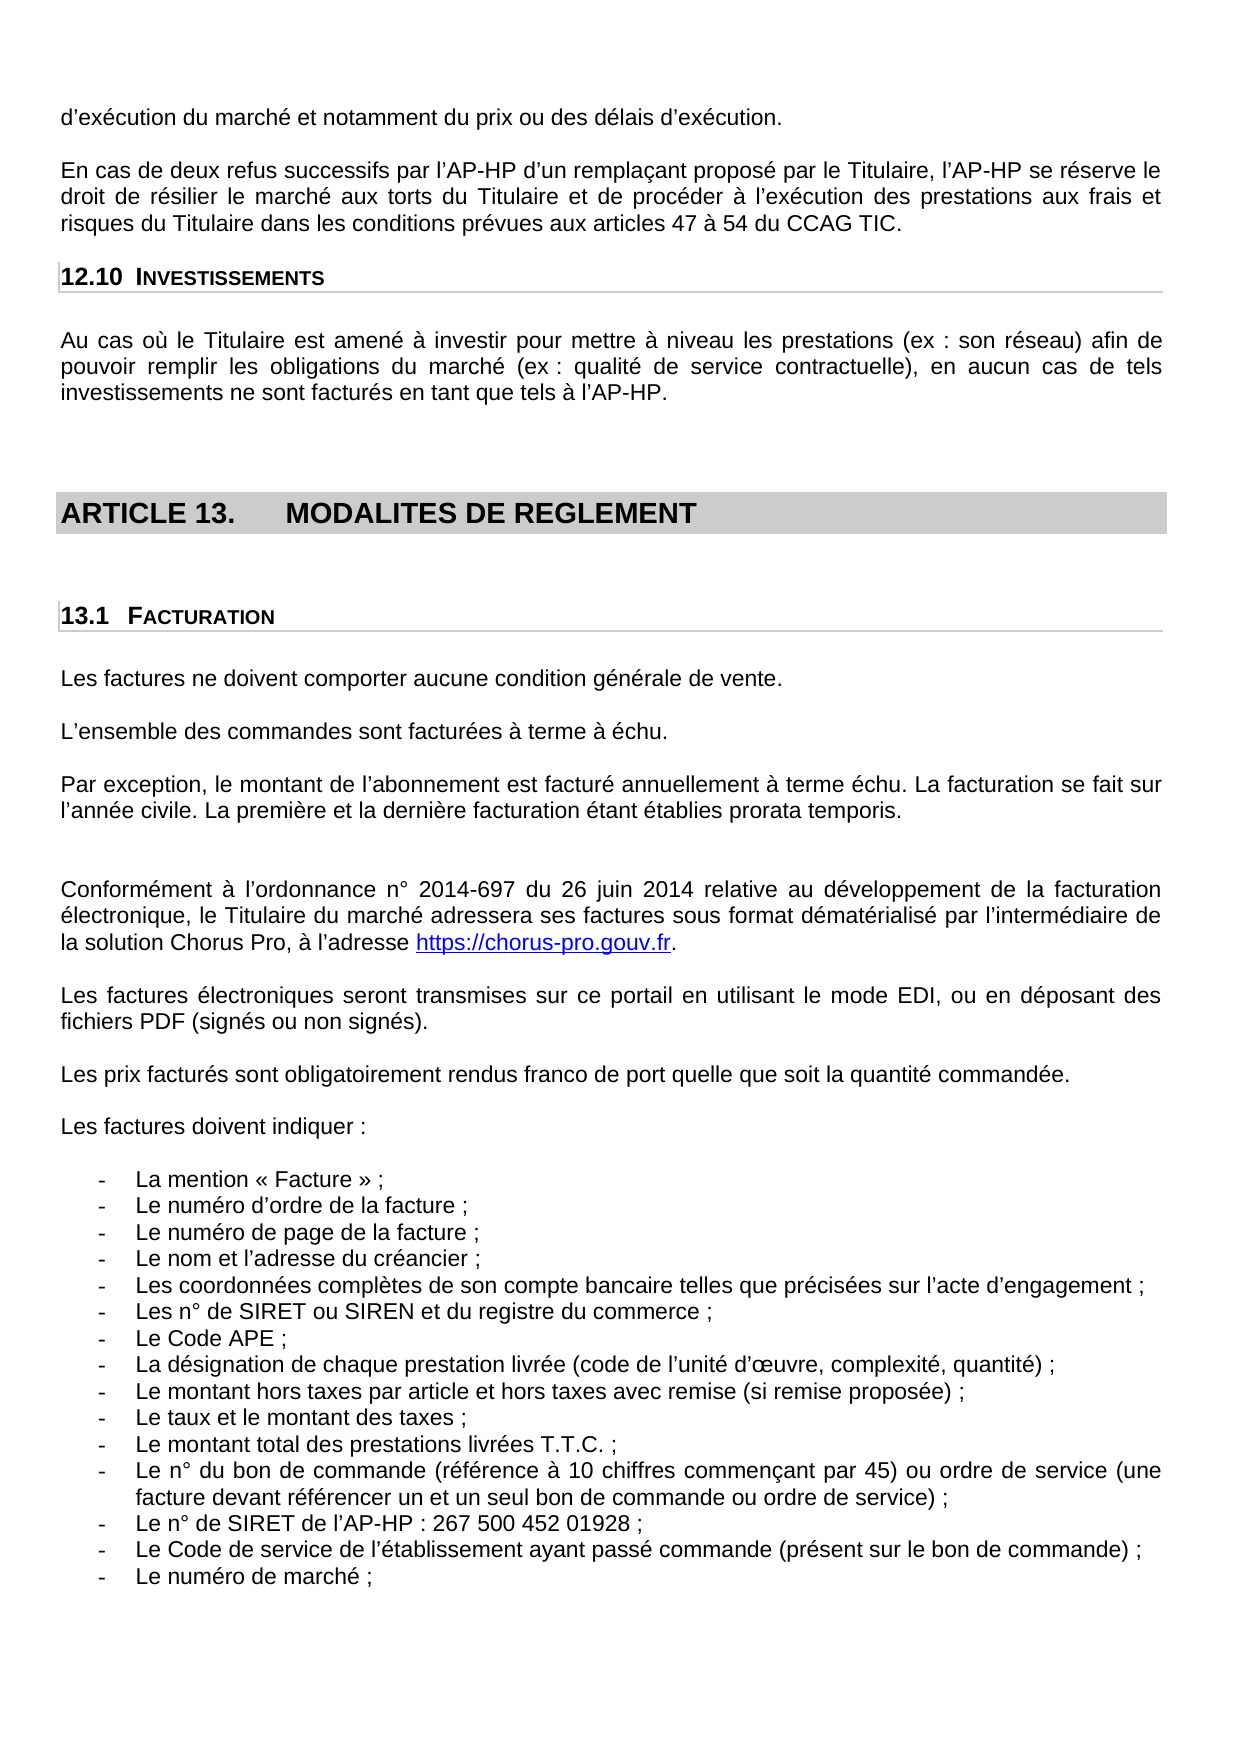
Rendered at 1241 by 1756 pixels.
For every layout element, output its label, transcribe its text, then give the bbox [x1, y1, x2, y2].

list Le montant total des prestations livrées T.T.C. ; [98, 1431, 1163, 1457]
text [60, 104, 1163, 131]
list Les n° de SIRET ou SIREN et du registre du commerce ; [98, 1298, 1163, 1325]
list Le nom et l’adresse du créancier ; [98, 1245, 1163, 1272]
list Le montant hors taxes par article et hors taxes avec remise (si remise proposée) ; [98, 1378, 1163, 1404]
text Au cas où le Titulaire est amené à investir pour mettre à niveau les prestations (ex : son réseau) afin de pouvoir remplir les obligations du marché (ex : qualité de service contractuelle), en aucun cas de tels investissements ne sont facturés en tant que tels à l’AP-HP. [60, 327, 1163, 406]
subtitle Facturation [60, 601, 1163, 630]
text Par exception, le montant de l’abonnement est facturé annuellement à terme échu. La facturation se fait sur l’année civile. La première et la dernière facturation étant établies prorata temporis. [60, 771, 1163, 823]
list Le Code de service de l’établissement ayant passé commande (présent sur le bon de commande) ; [98, 1536, 1163, 1563]
list Le numéro d’ordre de la facture ; [98, 1192, 1163, 1219]
list Le taux et le montant des taxes ; [98, 1404, 1163, 1431]
text L’ensemble des commandes sont facturées à terme à échu. [60, 718, 1163, 744]
text Conformément à l’ordonnance n° 2014-697 du 26 juin 2014 relative au développement de la facturation électronique, le Titulaire du marché adressera ses factures sous format dématérialisé par l’intermédiaire de la solution Chorus Pro, à l’adresse https://chorus-pro.gouv.fr. [60, 876, 1163, 955]
text Les prix facturés sont obligatoirement rendus franco de port quelle que soit la quantité commandée. [60, 1061, 1163, 1087]
list Les coordonnées complètes de son compte bancaire telles que précisées sur l’acte d’engagement ; [98, 1272, 1163, 1298]
list La désignation de chaque prestation livrée (code de l’unité d’œuvre, complexité, quantité) ; [98, 1351, 1163, 1378]
text Les factures ne doivent comporter aucune condition générale de vente. [60, 665, 1163, 692]
list La mention « Facture » ; [98, 1166, 1163, 1192]
list Le Code APE ; [98, 1325, 1163, 1351]
text En cas de deux refus successifs par l’AP-HP d’un remplaçant proposé par le Titulaire, l’AP-HP se réserve le droit de résilier le marché aux torts du Titulaire et de procéder à l’exécution des prestations aux frais et risques du Titulaire dans les conditions prévues aux articles 47 à 54 du CCAG TIC. [60, 157, 1163, 236]
subtitle MODALITES DE REGLEMENT [58, 494, 1165, 532]
list Le n° de SIRET de l’AP-HP : 267 500 452 01928 ; [98, 1510, 1163, 1536]
subtitle Investissements [60, 262, 1163, 291]
list Le n° du bon de commande (référence à 10 chiffres commençant par 45) ou ordre de service (une facture devant référencer un et un seul bon de commande ou ordre de service) ; [98, 1457, 1163, 1510]
list Le numéro de page de la facture ; [98, 1219, 1163, 1245]
text Les factures électroniques seront transmises sur ce portail en utilisant le mode EDI, ou en déposant des fichiers PDF (signés ou non signés). [60, 982, 1163, 1034]
text Les factures doivent indiquer : [60, 1113, 1163, 1140]
list Le numéro de marché ; [98, 1563, 1163, 1589]
